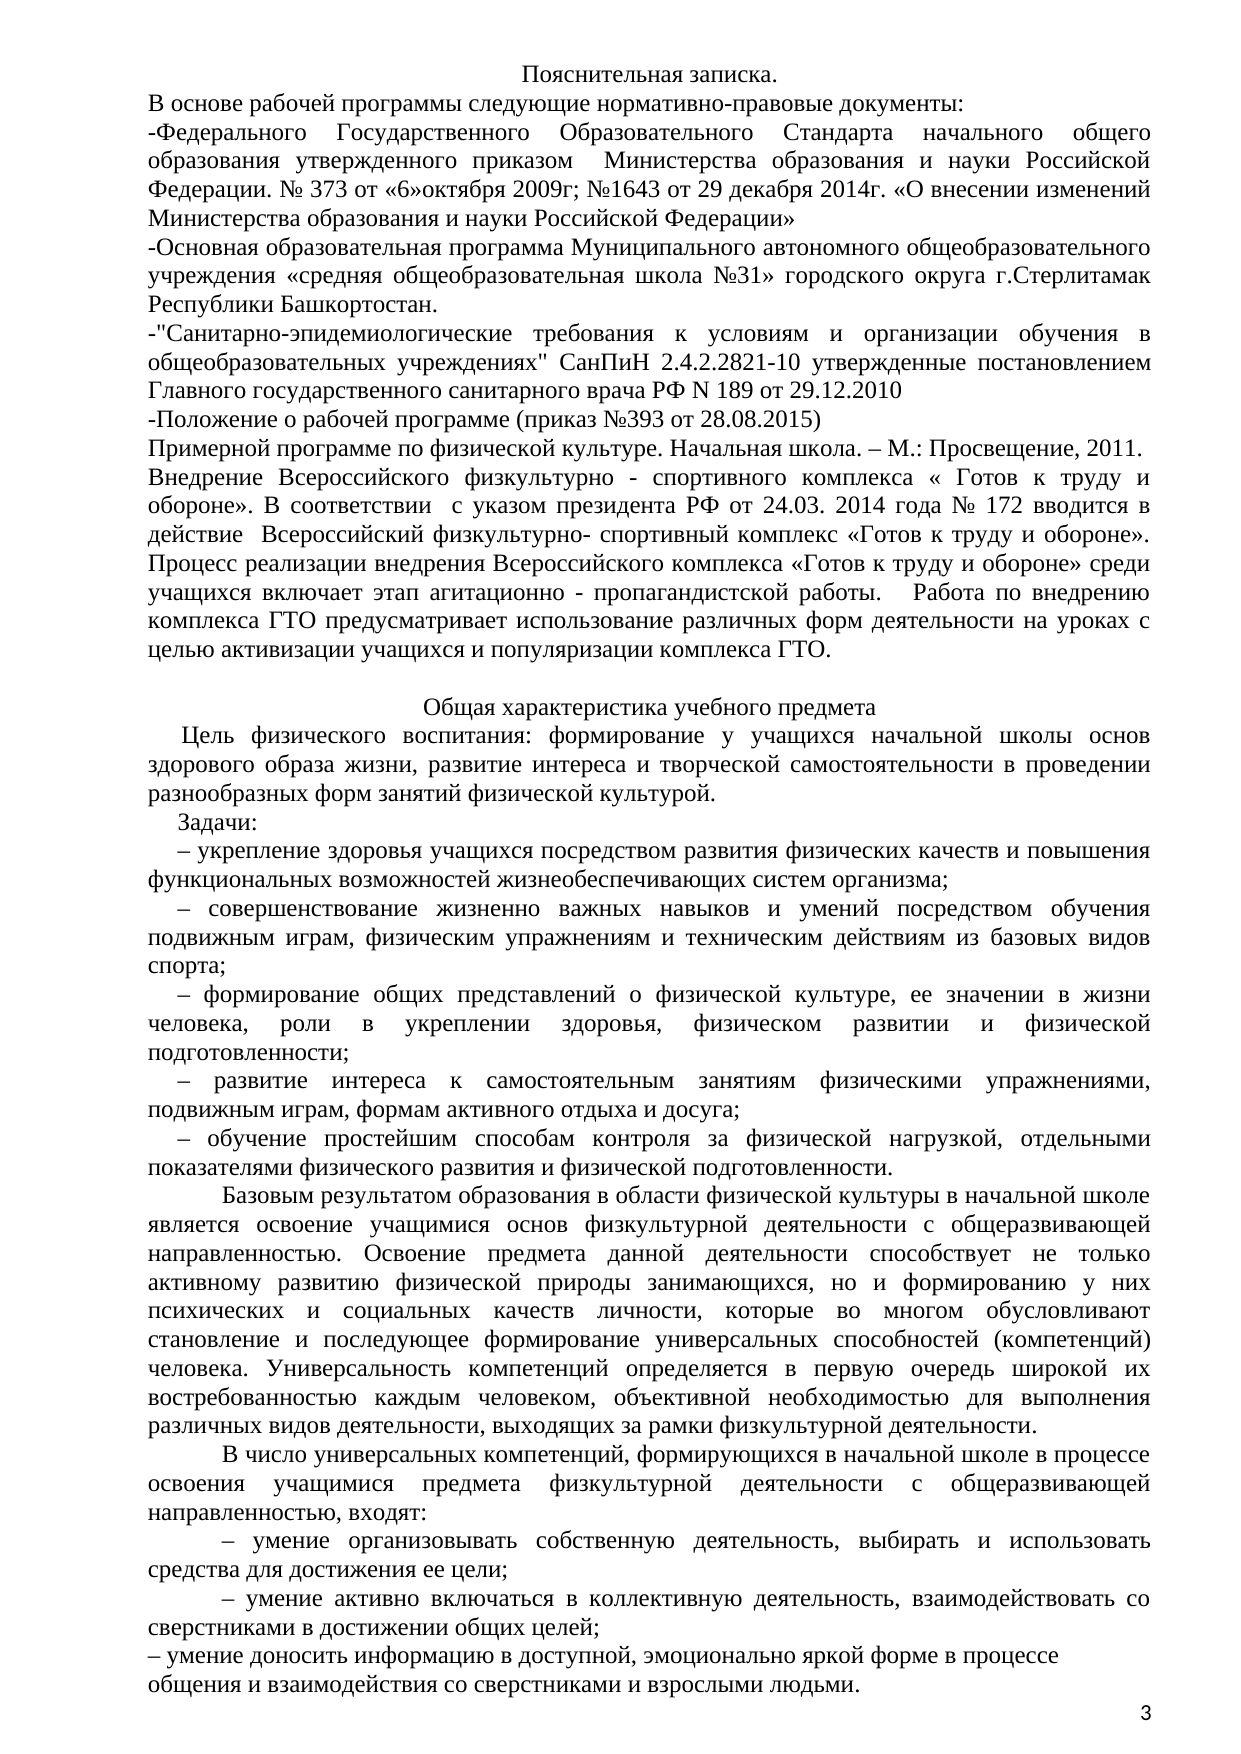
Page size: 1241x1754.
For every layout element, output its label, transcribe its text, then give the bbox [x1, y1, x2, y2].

text Цель физического воспитания: формирование у учащихся начальной школы основ здорового образа жизни, развитие интереса и творческой самостоятельности в проведении разнообразных форм занятий физической культурой. [148, 720, 1152, 807]
text – умение доносить информацию в доступной, эмоционально яркой форме в процессе общения и взаимодействия со сверстниками и взрослыми людьми. [148, 1640, 1152, 1698]
text Пояснительная записка. [148, 59, 1152, 88]
text -Федерального Государственного Образовательного Стандарта начального общего образования утвержденного приказом Министерства образования и науки Российской Федерации. № 373 от «6»октября 2009г; №1643 от 29 декабря 2014г. «О внесении изменений Министерства образования и науки Российской Федерации» [148, 117, 1152, 232]
text – формирование общих представлений о физической культуре, ее значении в жизни человека, роли в укреплении здоровья, физическом развитии и физической подготовленности; [148, 979, 1152, 1065]
text -"Санитарно-эпидемиологические требования к условиям и организации обучения в общеобразовательных учреждениях" СанПиН 2.4.2.2821-10 утвержденные постановлением Главного государственного санитарного врача РФ N 189 от 29.12.2010 [148, 318, 1152, 404]
text -Основная образовательная программа Муниципального автономного общеобразовательного учреждения «средняя общеобразовательная школа №31» городского округа г.Стерлитамак Республики Башкортостан. [148, 232, 1152, 318]
text – совершенствование жизненно важных навыков и умений посредством обучения подвижным играм, физическим упражнениям и техническим действиям из базовых видов спорта; [148, 893, 1152, 979]
text Примерной программе по физической культуре. Начальная школа. – М.: Просвещение, 2011. [148, 433, 1152, 462]
text -Положение о рабочей программе (приказ №393 от 28.08.2015) [148, 404, 1152, 433]
text В основе рабочей программы следующие нормативно-правовые документы: [148, 88, 1152, 117]
text – обучение простейшим способам контроля за физической нагрузкой, отдельными показателями физического развития и физической подготовленности. [148, 1123, 1152, 1180]
text – развитие интереса к самостоятельным занятиям физическими упражнениями, подвижным играм, формам активного отдыха и досуга; [148, 1065, 1152, 1123]
text Базовым результатом образования в области физической культуры в начальной школе является освоение учащимися основ физкультурной деятельности с общеразвивающей направленностью. Освоение предмета данной деятельности способствует не только активному развитию физической природы занимающихся, но и формированию у них психических и социальных качеств личности, которые во многом обусловливают становление и последующее формирование универсальных способностей (компетенций) человека. Универсальность компетенций определяется в первую очередь широкой их востребованностью каждым человеком, объективной необходимостью для выполнения различных видов деятельности, выходящих за рамки физкультурной деятельности. [148, 1180, 1152, 1439]
text Задачи: [148, 807, 1152, 835]
text – укрепление здоровья учащихся посредством развития физических качеств и повышения функциональных возможностей жизнеобеспечивающих систем организма; [148, 835, 1152, 893]
text В число универсальных компетенций, формирующихся в начальной школе в процессе освоения учащимися предмета физкультурной деятельности с общеразвивающей направленностью, входят: [148, 1439, 1152, 1525]
text – умение активно включаться в коллективную деятельность, взаимодействовать со сверстниками в достижении общих целей; [148, 1583, 1152, 1640]
text Общая характеристика учебного предмета [148, 692, 1152, 720]
text – умение организовывать собственную деятельность, выбирать и использовать средства для достижения ее цели; [148, 1525, 1152, 1583]
list Внедрение Всероссийского физкультурно - спортивного комплекса « Готов к труду и обороне». В соответствии с указом президента РФ от 24.03. 2014 года № 172 вводится в действие Всероссийский физкультурно- спортивный комплекс «Готов к труду и обороне». Процесс реализации внедрения Всероссийского комплекса «Готов к труду и обороне» среди учащихся включает этап агитационно - пропагандистской работы. Работа по внедрению комплекса ГТО предусматривает использование различных форм деятельности на уроках с целью активизации учащихся и популяризации комплекса ГТО. [148, 462, 1152, 663]
